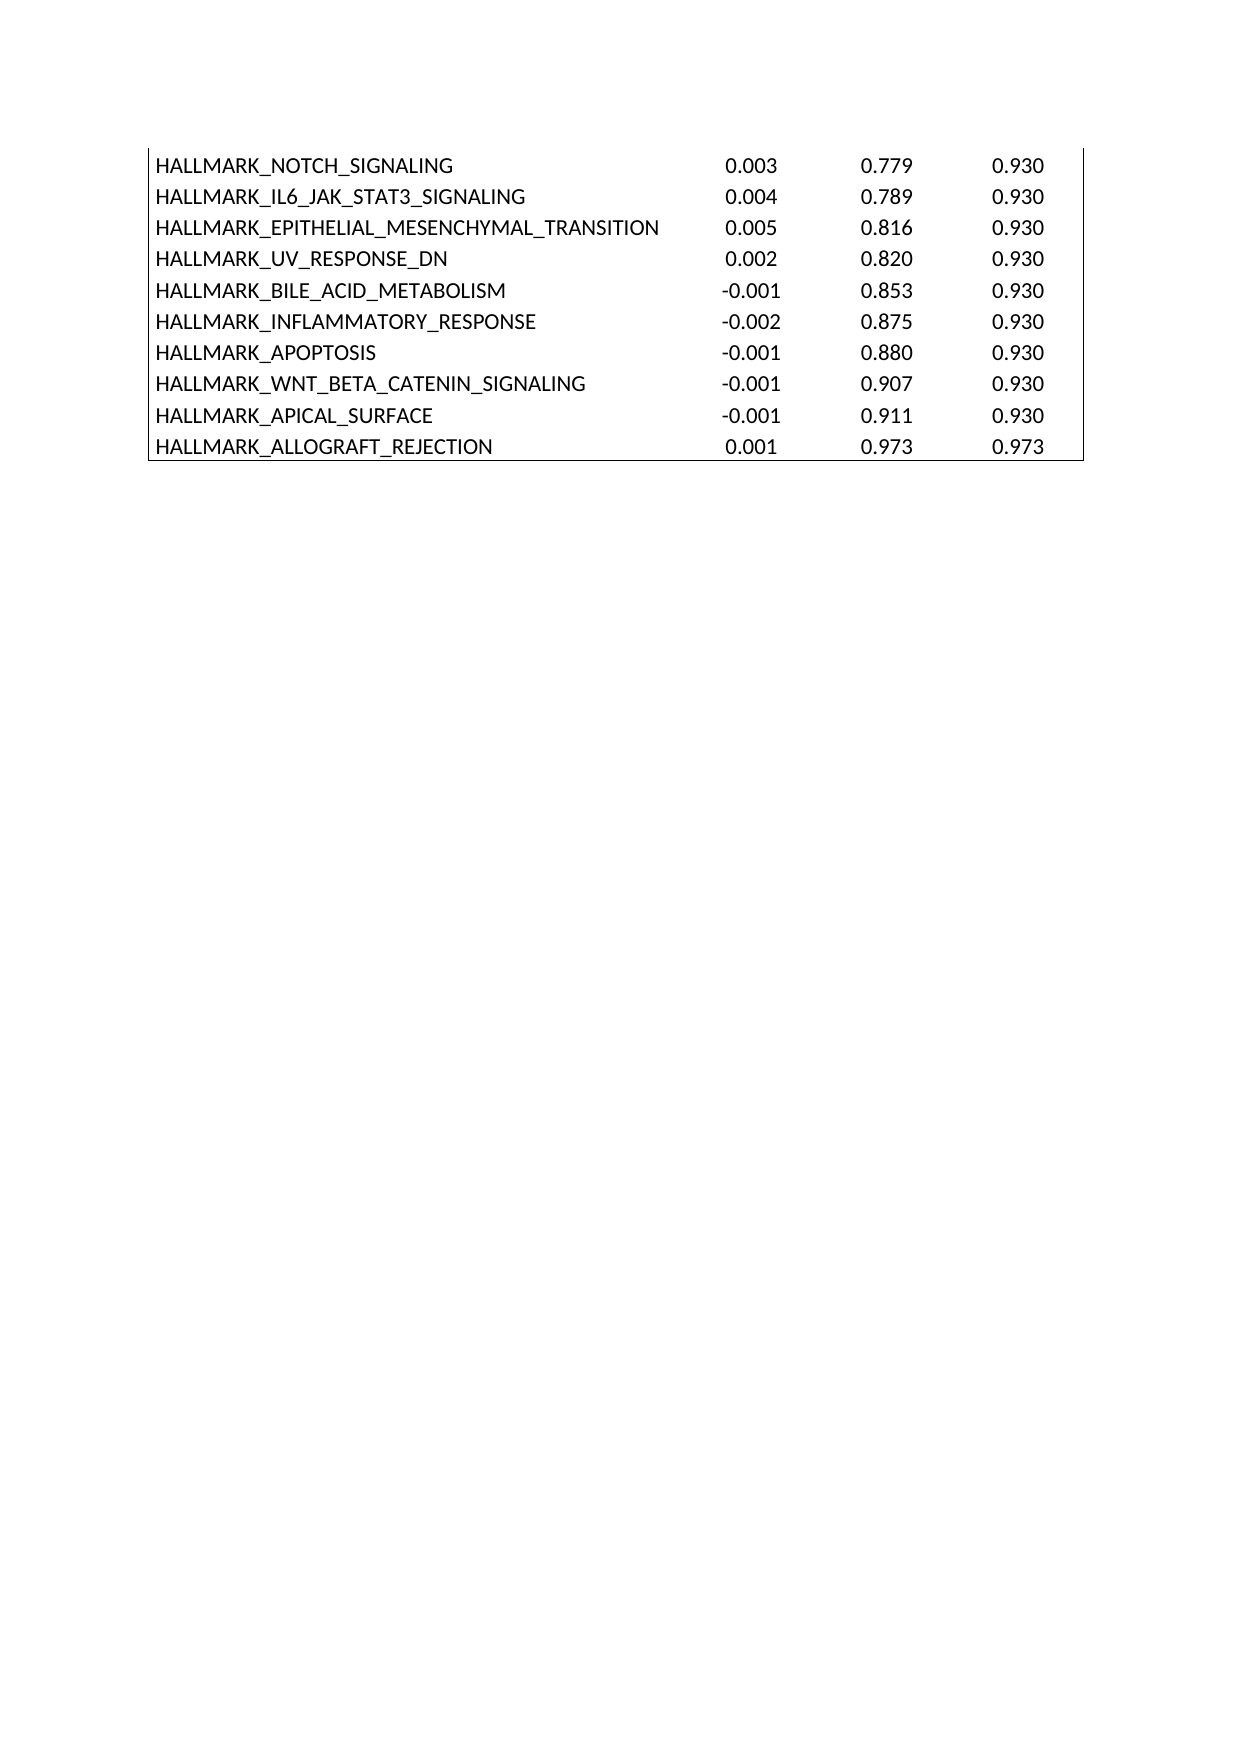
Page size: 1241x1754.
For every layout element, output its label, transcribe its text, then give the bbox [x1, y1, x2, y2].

table_cell 0.930 [952, 304, 1083, 335]
table_cell -0.002 [681, 304, 821, 335]
table_cell 0.853 [821, 273, 952, 304]
table_cell -0.001 [681, 398, 821, 429]
table_cell 0.005 [681, 210, 821, 241]
table_cell HALLMARK_WNT_BETA_CATENIN_SIGNALING [149, 366, 681, 398]
table_cell 0.930 [952, 148, 1083, 179]
table_cell HALLMARK_ALLOGRAFT_REJECTION [149, 429, 681, 460]
table_cell HALLMARK_UV_RESPONSE_DN [149, 241, 681, 273]
table_cell 0.907 [821, 366, 952, 398]
table_cell 0.820 [821, 241, 952, 273]
table_cell HALLMARK_INFLAMMATORY_RESPONSE [149, 304, 681, 335]
table_cell 0.973 [821, 429, 952, 460]
table_cell HALLMARK_APOPTOSIS [149, 335, 681, 366]
table_cell 0.911 [821, 398, 952, 429]
table_cell HALLMARK_APICAL_SURFACE [149, 398, 681, 429]
table_cell 0.930 [952, 241, 1083, 273]
table_cell 0.789 [821, 179, 952, 210]
table_cell 0.930 [952, 366, 1083, 398]
table_cell 0.002 [681, 241, 821, 273]
table_cell 0.930 [952, 398, 1083, 429]
table_cell 0.816 [821, 210, 952, 241]
table_cell HALLMARK_EPITHELIAL_MESENCHYMAL_TRANSITION [149, 210, 681, 241]
table_cell 0.973 [952, 429, 1083, 460]
table_cell 0.003 [681, 148, 821, 179]
table_cell 0.930 [952, 335, 1083, 366]
table_cell 0.930 [952, 179, 1083, 210]
table_cell 0.875 [821, 304, 952, 335]
table_cell -0.001 [681, 366, 821, 398]
table_cell HALLMARK_IL6_JAK_STAT3_SIGNALING [149, 179, 681, 210]
table_cell 0.930 [952, 273, 1083, 304]
table_cell HALLMARK_NOTCH_SIGNALING [149, 148, 681, 179]
table_cell -0.001 [681, 273, 821, 304]
table_cell 0.001 [681, 429, 821, 460]
table_cell 0.004 [681, 179, 821, 210]
table_cell HALLMARK_BILE_ACID_METABOLISM [149, 273, 681, 304]
table_cell 0.880 [821, 335, 952, 366]
table_cell 0.930 [952, 210, 1083, 241]
table_cell 0.779 [821, 148, 952, 179]
table_cell -0.001 [681, 335, 821, 366]
